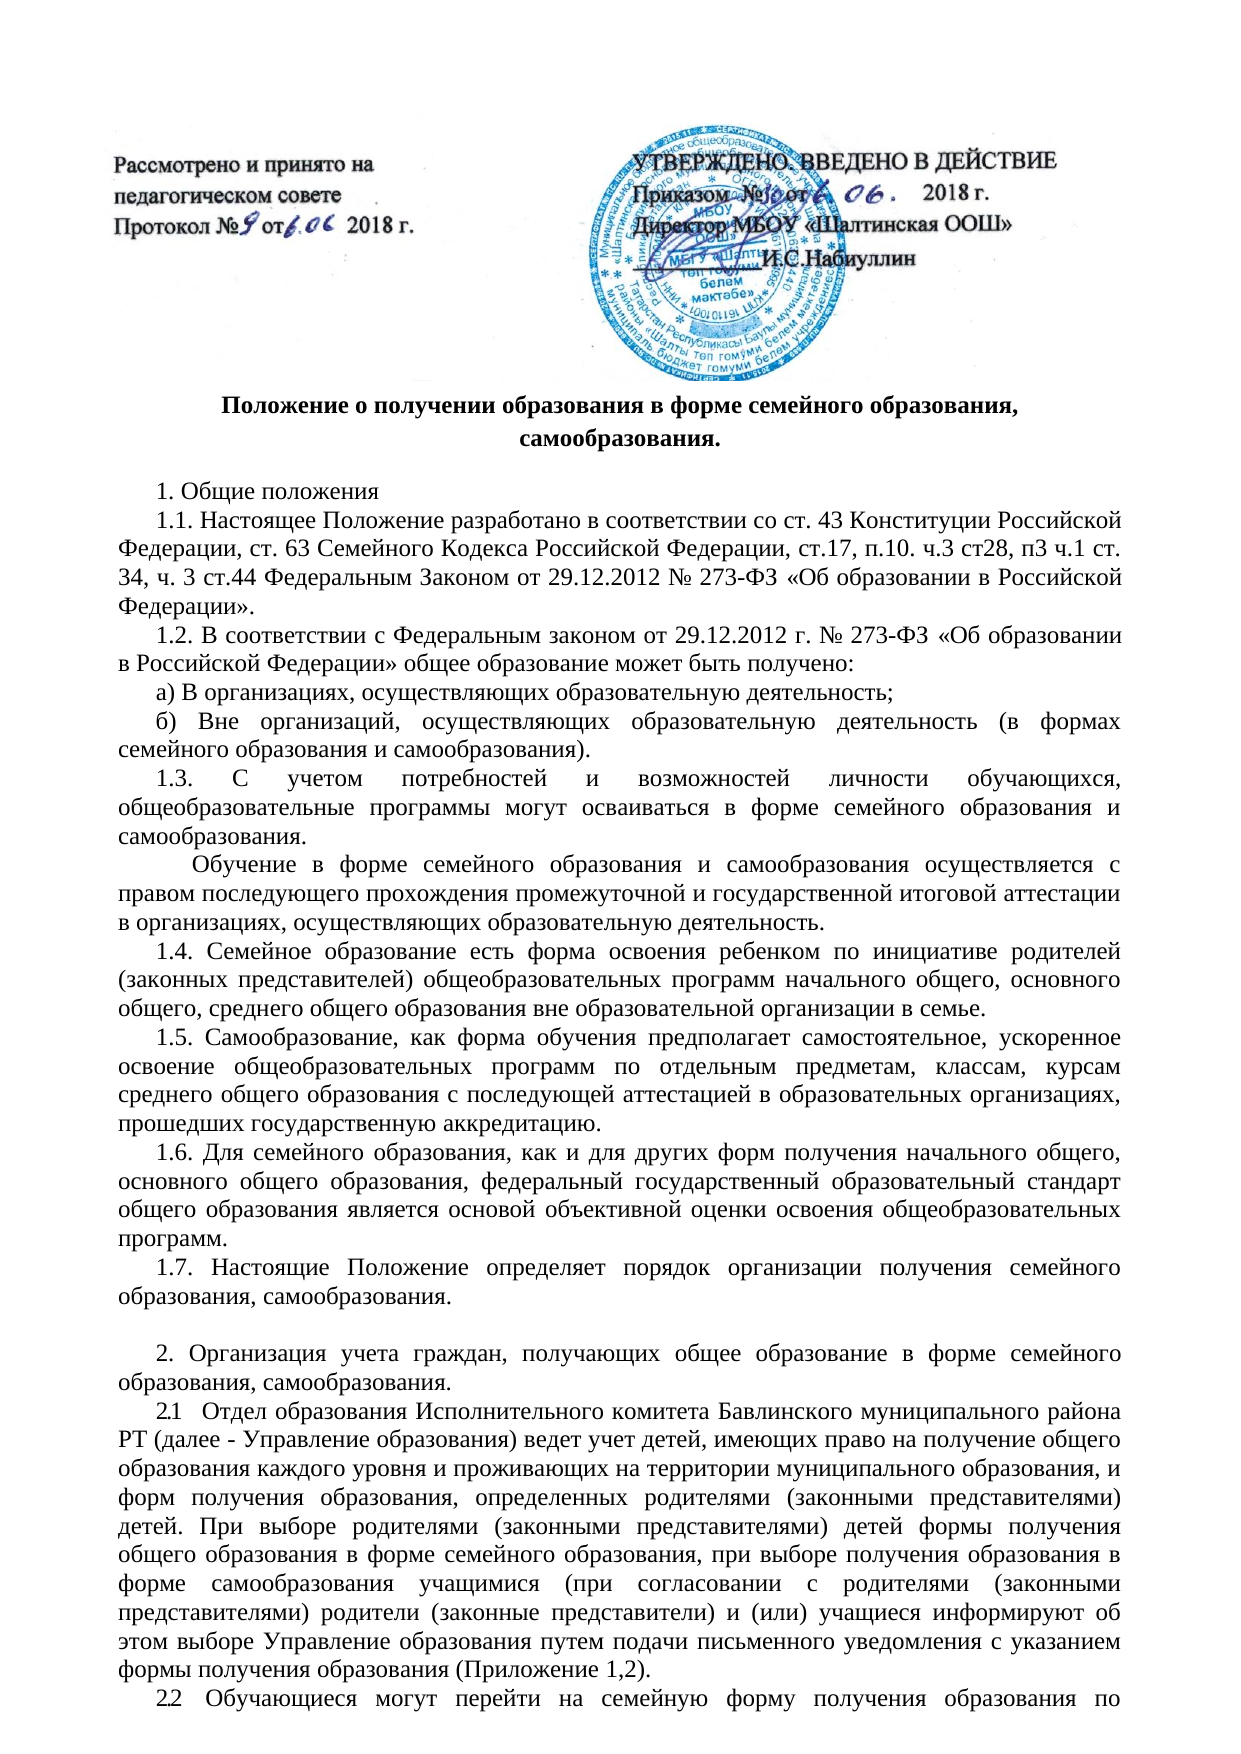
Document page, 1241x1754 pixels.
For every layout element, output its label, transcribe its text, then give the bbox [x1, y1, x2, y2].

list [118, 1683, 1122, 1712]
text а) В организациях, осуществляющих образовательную деятельность; [156, 677, 1146, 706]
list С учетом потребностей и возможностей личности обучающихся, общеобразовательные программы могут осваиваться в форме семейного образования и самообразования. [118, 763, 1122, 849]
list В соответствии с Федеральным законом от 29.12.2012 г. № 273-ФЗ «Об образовании в Российской Федерации» общее образование может быть получено: [118, 620, 1122, 677]
list Общие положения [118, 476, 1146, 505]
list Настоящие Положение определяет порядок организации получения семейного образования, самообразования. [118, 1252, 1122, 1309]
list Настоящее Положение разработано в соответствии со ст. 43 Конституции Российской Федерации, ст. 63 Семейного Кодекса Российской Федерации, ст.17, п.10. ч.3 ст28, п3 ч.1 ст. 34, ч. 3 ст.44 Федеральным Законом от 29.12.2012 № 273-ФЗ «Об образовании в Российской Федерации». [118, 505, 1122, 620]
list Для семейного образования, как и для других форм получения начального общего, основного общего образования, федеральный государственный образовательный стандарт общего образования является основой объективной оценки освоения общеобразовательных программ. [118, 1137, 1122, 1252]
text б) Вне организаций, осуществляющих образовательную деятельность (в формах семейного образования и самообразования). [118, 706, 1122, 763]
list Организация учета граждан, получающих общее образование в форме семейного образования, самообразования. [118, 1338, 1122, 1396]
picture [85, 111, 1078, 381]
subtitle Положение о получении образования в форме семейного образования, самообразования. [221, 390, 1020, 451]
text Обучение в форме семейного образования и самообразования осуществляется с правом последующего прохождения промежуточной и государственной итоговой аттестации в организациях, осуществляющих образовательную деятельность. [118, 849, 1121, 936]
list Самообразование, как форма обучения предполагает самостоятельное, ускоренное освоение общеобразовательных программ по отдельным предметам, классам, курсам среднего общего образования с последующей аттестацией в образовательных организациях, прошедших государственную аккредитацию. [118, 1022, 1122, 1137]
list Семейное образование есть форма освоения ребенком по инициативе родителей (законных представителей) общеобразовательных программ начального общего, основного общего, среднего общего образования вне образовательной организации в семье. [118, 936, 1122, 1022]
list Отдел образования Исполнительного комитета Бавлинского муниципального района РТ (далее - Управление образования) ведет учет детей, имеющих право на получение общего образования каждого уровня и проживающих на территории муниципального образования, и форм получения образования, определенных родителями (законными представителями) детей. При выборе родителями (законными представителями) детей формы получения общего образования в форме семейного образования, при выборе получения образования в форме самообразования учащимися (при согласовании с родителями (законными представителями) родители (законные представители) и (или) учащиеся информируют об этом выборе Управление образования путем подачи письменного уведомления с указанием формы получения образования (Приложение 1,2). [118, 1396, 1122, 1683]
